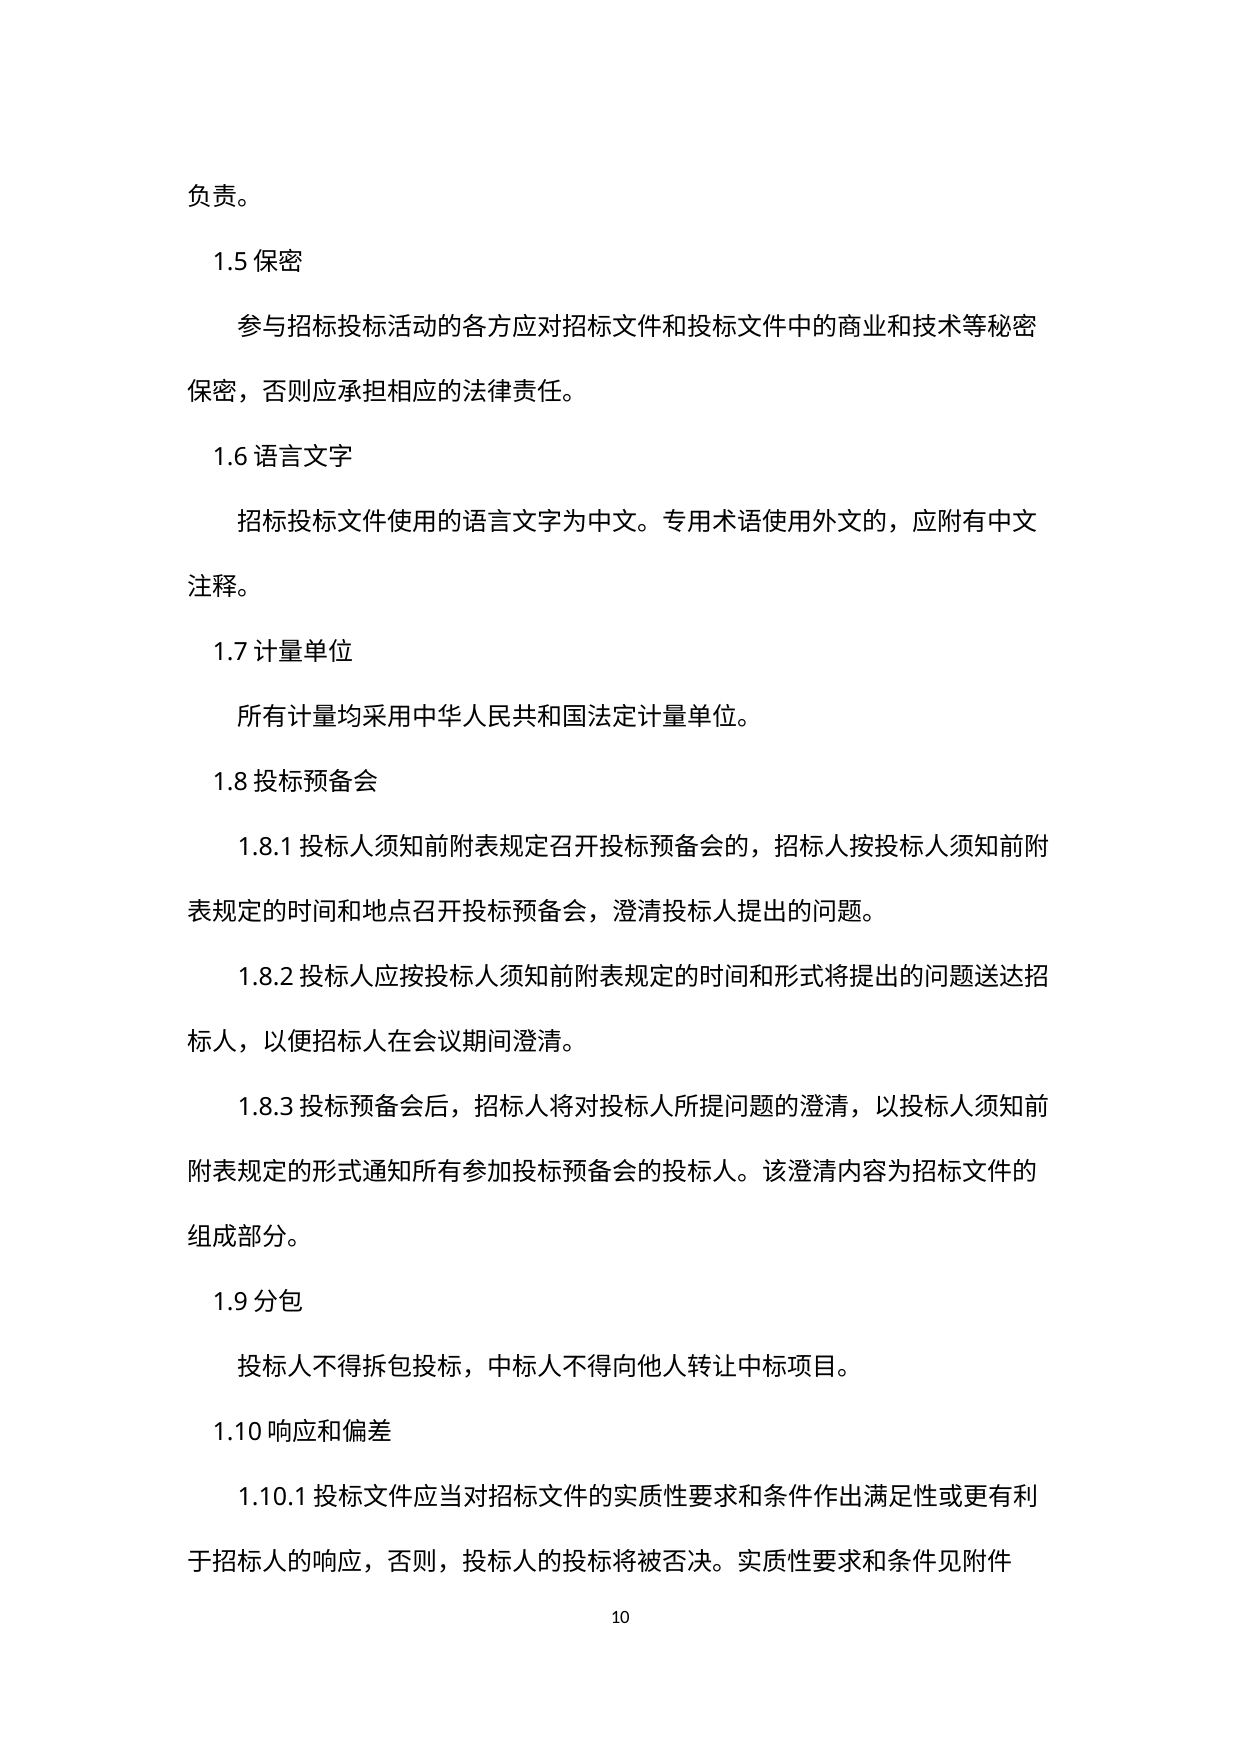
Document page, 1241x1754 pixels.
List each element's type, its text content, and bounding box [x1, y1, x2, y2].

text 招标投标文件使用的语言文字为中文。专用术语使用外文的，应附有中文注释。 [187, 487, 1053, 617]
text 1.5保密 [187, 227, 1053, 292]
text 1.8.2投标人应按投标人须知前附表规定的时间和形式将提出的问题送达招标人，以便招标人在会议期间澄清。 [187, 942, 1053, 1072]
text 1.9分包 [187, 1267, 1053, 1332]
text 1.7计量单位 [187, 617, 1053, 682]
text 所有计量均采用中华人民共和国法定计量单位。 [187, 682, 1053, 747]
text 1.10响应和偏差 [187, 1397, 1053, 1462]
text 1.8.1投标人须知前附表规定召开投标预备会的，招标人按投标人须知前附表规定的时间和地点召开投标预备会，澄清投标人提出的问题。 [187, 812, 1053, 942]
text 1.8.3投标预备会后，招标人将对投标人所提问题的澄清，以投标人须知前附表规定的形式通知所有参加投标预备会的投标人。该澄清内容为招标文件的组成部分。 [187, 1072, 1053, 1267]
text 1.6语言文字 [187, 422, 1053, 487]
text 1.8投标预备会 [187, 747, 1053, 812]
text 投标人不得拆包投标，中标人不得向他人转让中标项目。 [187, 1332, 1053, 1397]
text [187, 162, 1053, 227]
text 参与招标投标活动的各方应对招标文件和投标文件中的商业和技术等秘密保密，否则应承担相应的法律责任。 [187, 292, 1053, 422]
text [187, 1462, 1053, 1592]
